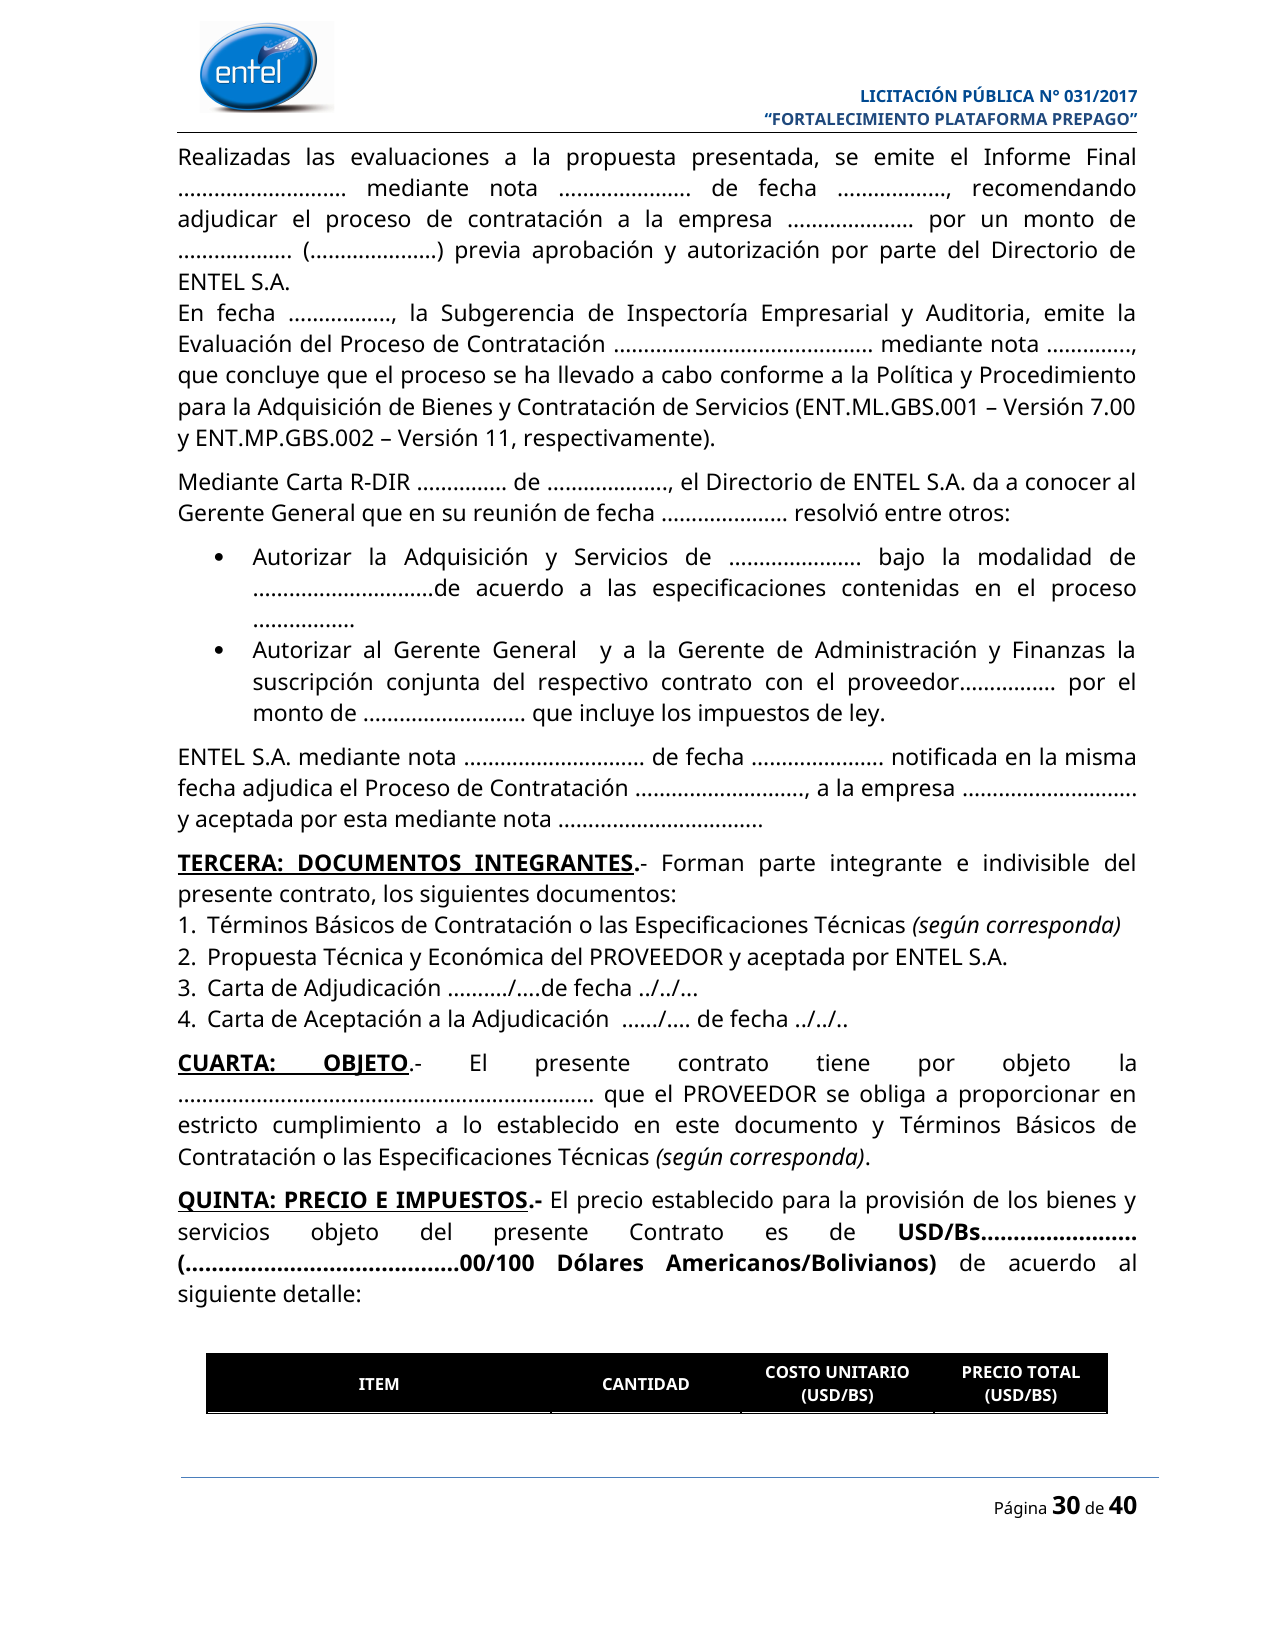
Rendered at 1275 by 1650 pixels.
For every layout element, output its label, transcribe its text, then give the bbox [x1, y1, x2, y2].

table_header PRECIO TOTAL (USD/BS) [934, 1353, 1106, 1412]
table_header CANTIDAD [552, 1355, 740, 1412]
text 2. Propuesta Técnica y Económica del PROVEEDOR y aceptada por ENTEL S.A. [177, 941, 1137, 972]
text TERCERA: DOCUMENTOS INTEGRANTES.- Forman parte integrante e indivisible del presente contrato, los siguientes documentos: [177, 847, 1137, 909]
text CUARTA: OBJETO.- El presente contrato tiene por objeto la …………………………………………………………… que el PROVEEDOR se obliga a proporcionar en estricto cumplimiento a lo establecido en este documento y Términos Básicos de Contratación o las Especificaciones Técnicas (según corresponda). [177, 1047, 1137, 1172]
text QUINTA: PRECIO E IMPUESTOS.- El precio establecido para la provisión de los bienes y servicios objeto del presente Contrato es de USD/Bs…………………… (……………………………………00/100 Dólares Americanos/Bolivianos) de acuerdo al siguiente detalle: [177, 1184, 1137, 1309]
text Mediante Carta R-DIR …………… de ……………….., el Directorio de ENTEL S.A. da a conocer al Gerente General que en su reunión de fecha ………………… resolvió entre otros: [177, 466, 1137, 528]
list Autorizar la Adquisición y Servicios de …………………. bajo la modalidad de …………………………de acuerdo a las especificaciones contenidas en el proceso …………….. [215, 541, 1137, 634]
text Realizadas las evaluaciones a la propuesta presentada, se emite el Informe Final ………………………. mediante nota …………………. de fecha ………………, recomendando adjudicar el proceso de contratación a la empresa ………………… por un monto de ………………. (…………………) previa aprobación y autorización por parte del Directorio de ENTEL S.A. [177, 141, 1137, 297]
text 3. Carta de Adjudicación ………./….de fecha ../../... [177, 972, 1137, 1003]
text 4. Carta de Aceptación a la Adjudicación ….../…. de fecha ../../.. [177, 1003, 1137, 1034]
table_header ITEM [208, 1355, 550, 1412]
text ENTEL S.A. mediante nota ………………………… de fecha …………………. notificada en la misma fecha adjudica el Proceso de Contratación ………………………., a la empresa ……………………….. y aceptada por esta mediante nota ………………………….... [177, 741, 1137, 834]
text 1. Términos Básicos de Contratación o las Especificaciones Técnicas (según corresponda) [177, 909, 1137, 941]
table_header COSTO UNITARIO (USD/BS) [742, 1353, 934, 1412]
list Autorizar al Gerente General y a la Gerente de Administración y Finanzas la suscripción conjunta del respectivo contrato con el proveedor……………. por el monto de ……………………… que incluye los impuestos de ley. [215, 634, 1137, 728]
text En fecha …………….., la Subgerencia de Inspectoría Empresarial y Auditoria, emite la Evaluación del Proceso de Contratación …………………………..……….. mediante nota ………….., que concluye que el proceso se ha llevado a cabo conforme a la Política y Procedimiento para la Adquisición de Bienes y Contratación de Servicios (ENT.ML.GBS.001 – Versión 7.00 y ENT.MP.GBS.002 – Versión 11, respectivamente). [177, 297, 1137, 453]
picture [199, 21, 335, 113]
